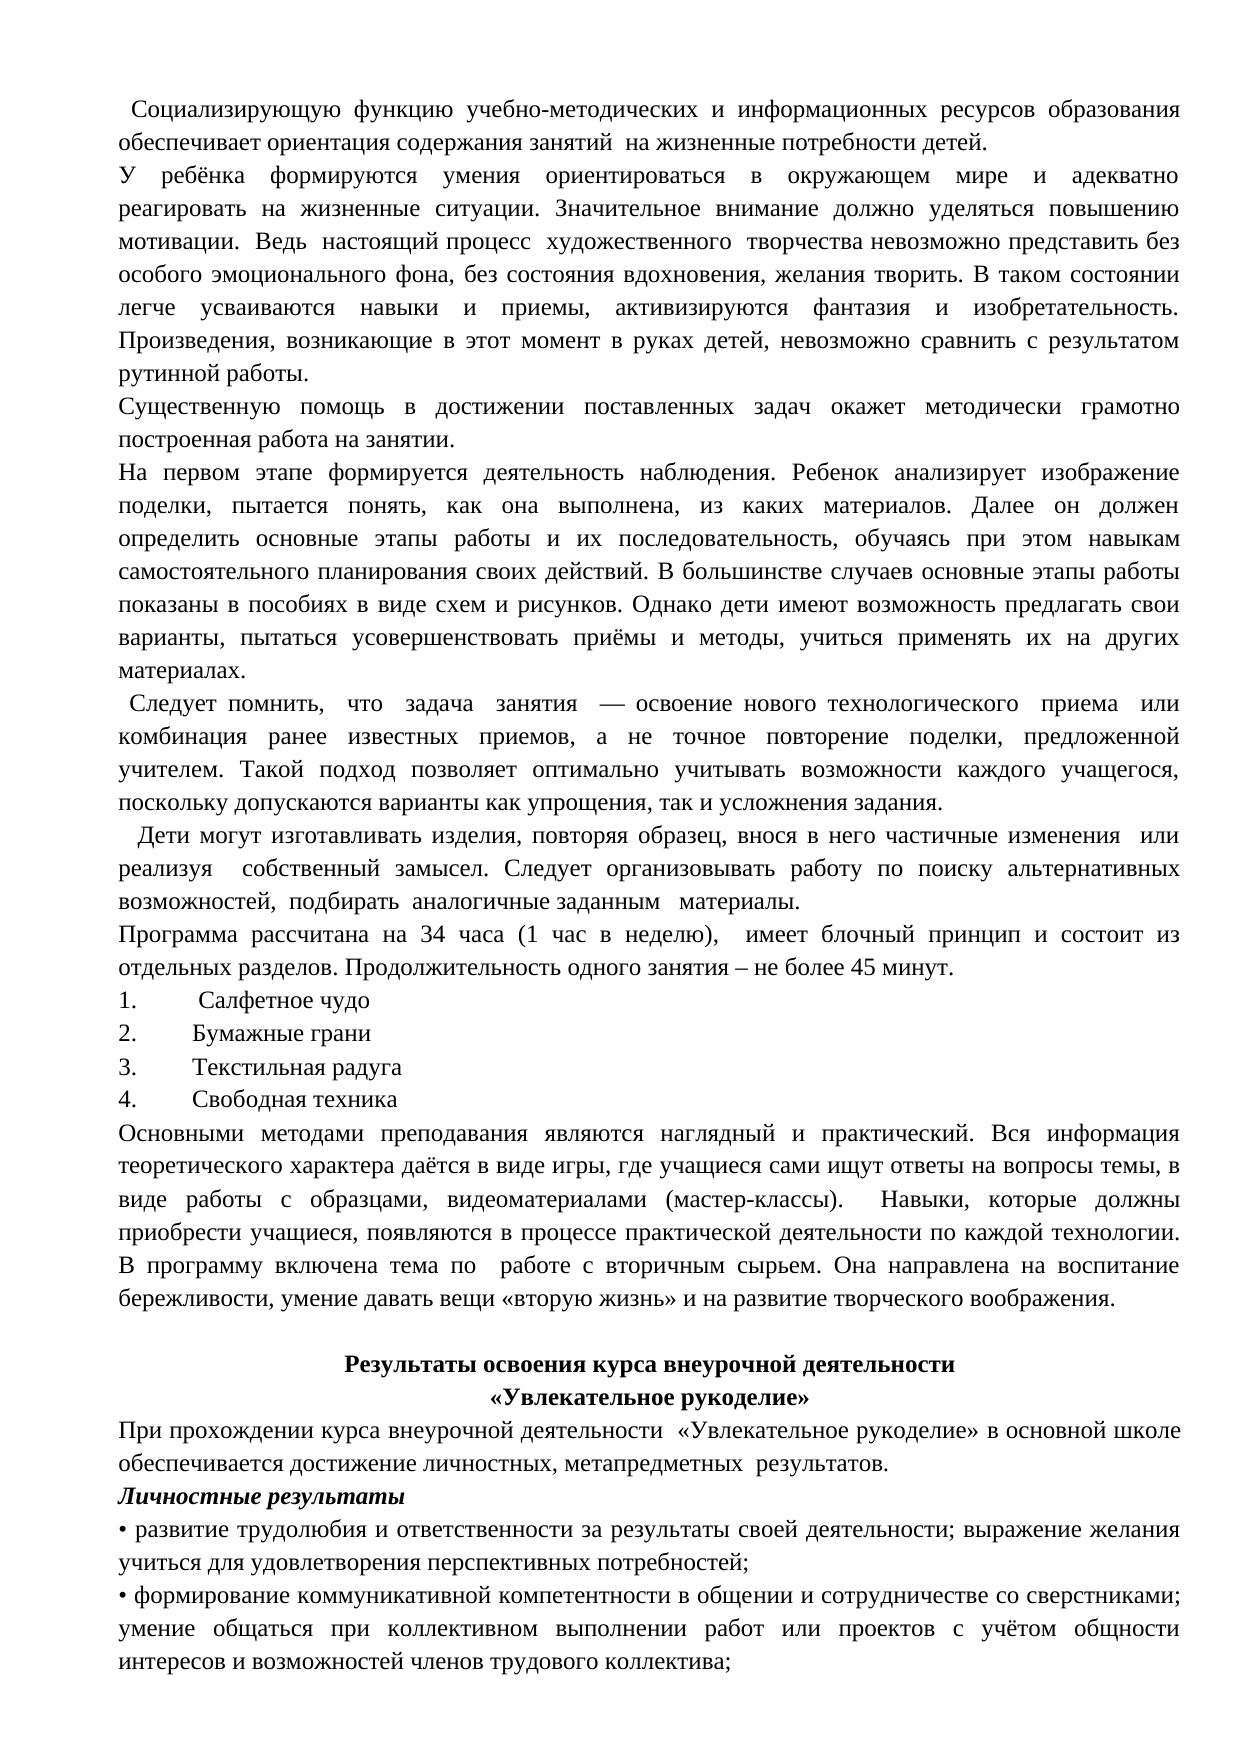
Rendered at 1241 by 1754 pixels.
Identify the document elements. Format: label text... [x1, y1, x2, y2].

text Дети могут изготавливать изделия, повторяя образец, внося в него частичные изменения или реализуя собственный замысел. Следует организовывать работу по поиску альтернативных возможностей, подбирать аналогичные заданным материалы. [118, 820, 1181, 915]
list Бумажные грани [118, 1018, 1181, 1047]
text Личностные результаты [118, 1481, 1181, 1509]
text При прохождении курса внеурочной деятельности «Увлекательное рукоделие» в основной школе обеспечивается достижение личностных, метапредметных результатов. [118, 1415, 1181, 1477]
text На первом этапе формируется деятельность наблюдения. Ребенок анализирует изображение поделки, пытается понять, как она выполнена, из каких материалов. Далее он должен определить основные этапы работы и их последовательность, обучаясь при этом навыкам самостоятельного планирования своих действий. В большинстве случаев основные этапы работы показаны в пособиях в виде схем и рисунков. Однако дети имеют возможность предлагать свои варианты, пытаться усовершенствовать приёмы и методы, учиться применять их на других материалах. [118, 457, 1181, 684]
text У ребёнка формируются умения ориентироваться в окружающем мире и адекватно реагировать на жизненные ситуации. Значительное внимание должно уделяться повышению мотивации. Ведь настоящий процесс художественного творчества невозможно представить без особого эмоционального фона, без состояния вдохновения, желания творить. В таком состоянии легче усваиваются навыки и приемы, активизируются фантазия и изобретательность. Произведения, возникающие в этот момент в руках детей, невозможно сравнить с результатом рутинной работы. [118, 160, 1181, 387]
text • формирование коммуникативной компетентности в общении и сотрудничестве со сверстниками; умение общаться при коллективном выполнении работ или проектов с учётом общности интересов и возможностей членов трудового коллектива; [118, 1580, 1181, 1675]
text Следует помнить, что задача занятия — освоение нового технологического приема или комбинация ранее известных приемов, а не точное повторение поделки, предложенной учителем. Такой подход позволяет оптимально учитывать возможности каждого учащегося, поскольку допускаются варианты как упрощения, так и усложнения задания. [118, 688, 1181, 816]
text Социализирующую функцию учебно-методических и информационных ресурсов образования обеспечивает ориентация содержания занятий на жизненные потребности детей. [118, 94, 1181, 156]
list Свободная техника [118, 1084, 1181, 1113]
text Существенную помощь в достижении поставленных задач окажет методически грамотно построенная работа на занятии. [118, 391, 1181, 453]
text Основными методами преподавания являются наглядный и практический. Вся информация теоретического характера даётся в виде игры, где учащиеся сами ищут ответы на вопросы темы, в виде работы с образцами, видеоматериалами (мастер-классы). Навыки, которые должны приобрести учащиеся, появляются в процессе практической деятельности по каждой технологии. В программу включена тема по работе с вторичным сырьем. Она направлена на воспитание бережливости, умение давать вещи «вторую жизнь» и на развитие творческого воображения. [118, 1118, 1181, 1311]
text Программа рассчитана на 34 часа (1 час в неделю), имеет блочный принцип и состоит из отдельных разделов. Продолжительность одного занятия – не более 45 минут. [118, 919, 1181, 981]
text • развитие трудолюбия и ответственности за результаты своей деятельности; выражение желания учиться для удовлетворения перспективных потребностей; [118, 1514, 1181, 1576]
text «Увлекательное рукоделие» [118, 1382, 1181, 1411]
list Салфетное чудо [118, 986, 1181, 1014]
list Текстильная радуга [118, 1052, 1181, 1080]
text Результаты освоения курса внеурочной деятельности [118, 1349, 1181, 1377]
